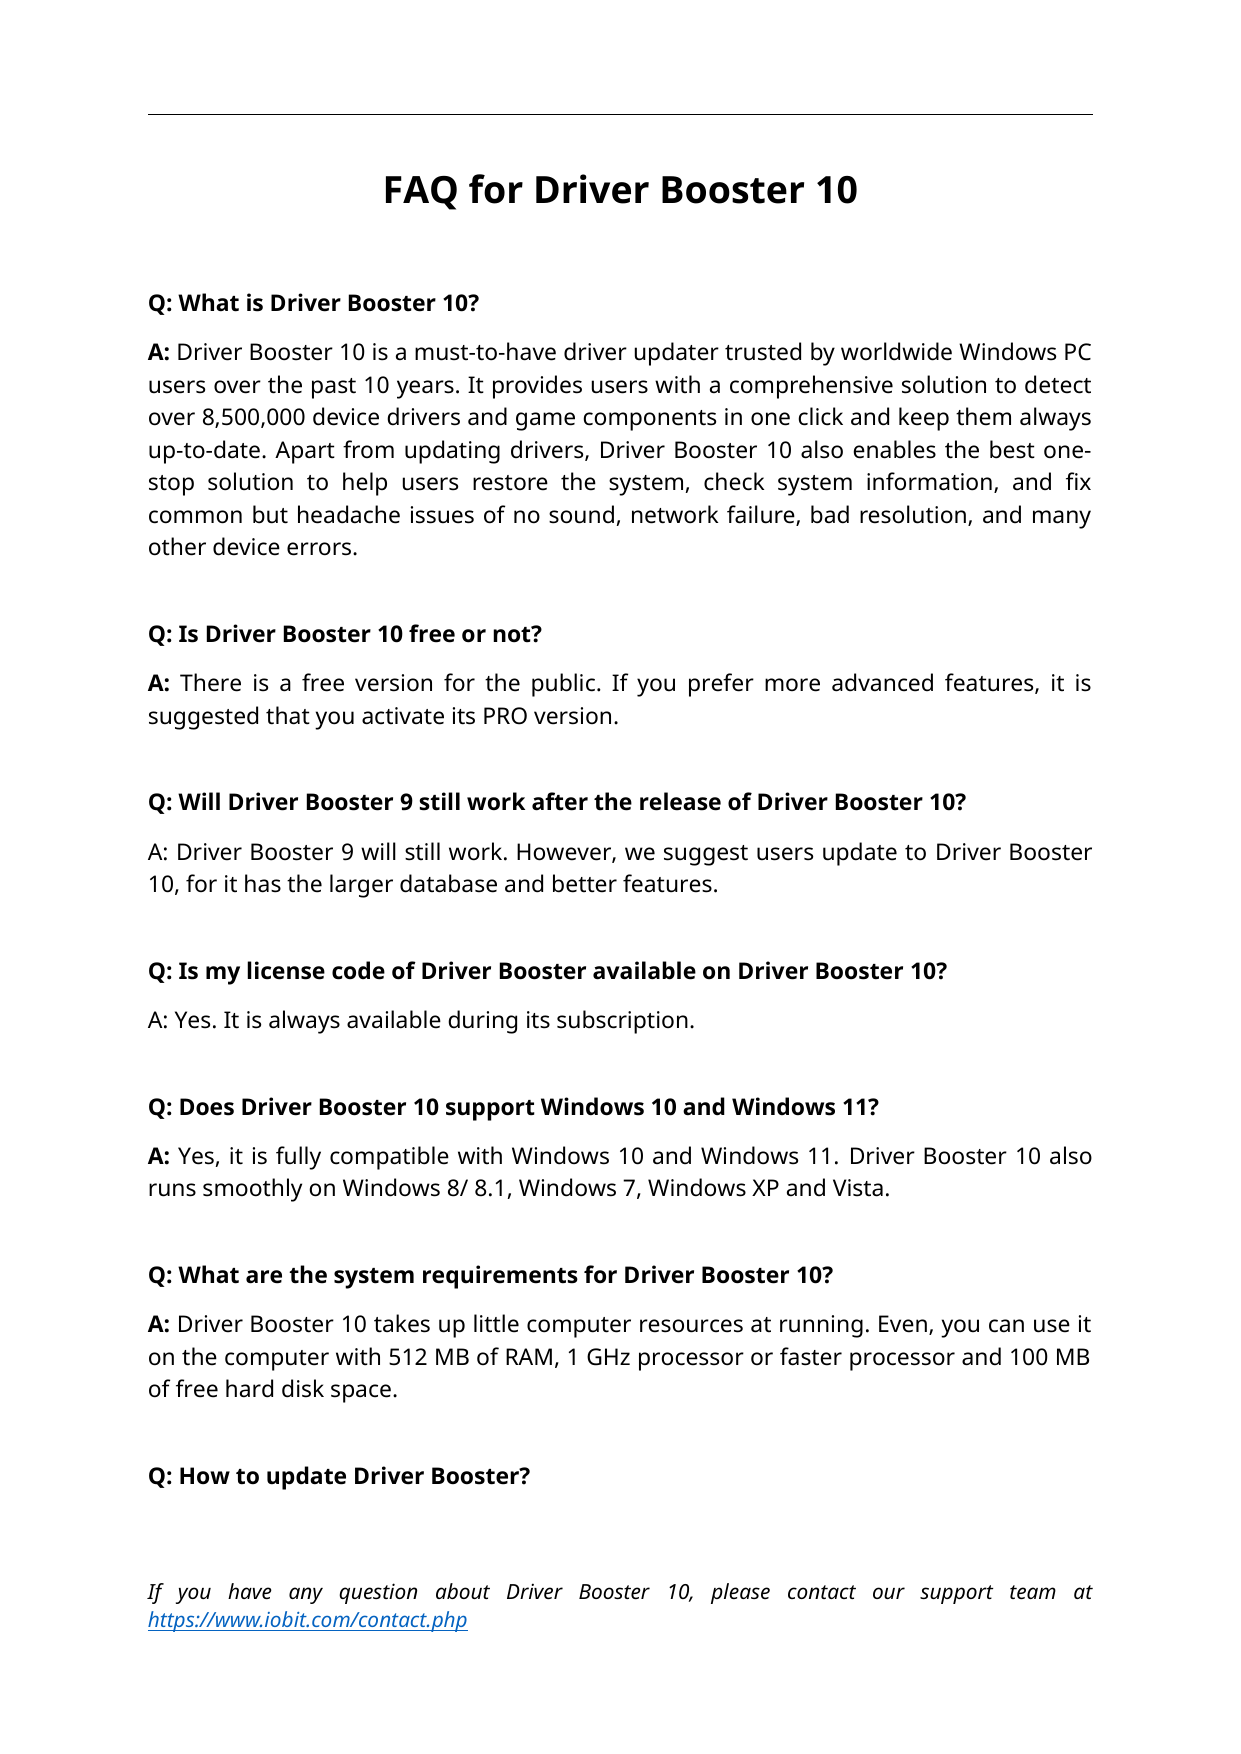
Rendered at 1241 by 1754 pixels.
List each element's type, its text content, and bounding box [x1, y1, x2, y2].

text A: Driver Booster 10 takes up little computer resources at running. Even, you can use it on the computer with 512 MB of RAM, 1 GHz processor or faster processor and 100 MB of free hard disk space. [148, 1307, 1093, 1405]
text Q: How to update Driver Booster? [148, 1459, 1093, 1491]
text A: Yes. It is always available during its subscription. [148, 1003, 1093, 1036]
text Q: Does Driver Booster 10 support Windows 10 and Windows 11? [148, 1090, 1093, 1122]
text A: Driver Booster 9 will still work. However, we suggest users update to Driver Booster 10, for it has the larger database and better features. [148, 835, 1093, 900]
text Q: What is Driver Booster 10? [148, 286, 1093, 319]
text A: Yes, it is fully compatible with Windows 10 and Windows 11. Driver Booster 10 also runs smoothly on Windows 8/ 8.1, Windows 7, Windows XP and Vista. [148, 1139, 1093, 1204]
text A: There is a free version for the public. If you prefer more advanced features, it is suggested that you activate its PRO version. [148, 666, 1093, 731]
text Q: Is my license code of Driver Booster available on Driver Booster 10? [148, 954, 1093, 986]
text FAQ for Driver Booster 10 [148, 156, 1093, 221]
text Q: What are the system requirements for Driver Booster 10? [148, 1258, 1093, 1291]
text Q: Is Driver Booster 10 free or not? [148, 617, 1093, 650]
text Q: Will Driver Booster 9 still work after the release of Driver Booster 10? [148, 786, 1093, 818]
